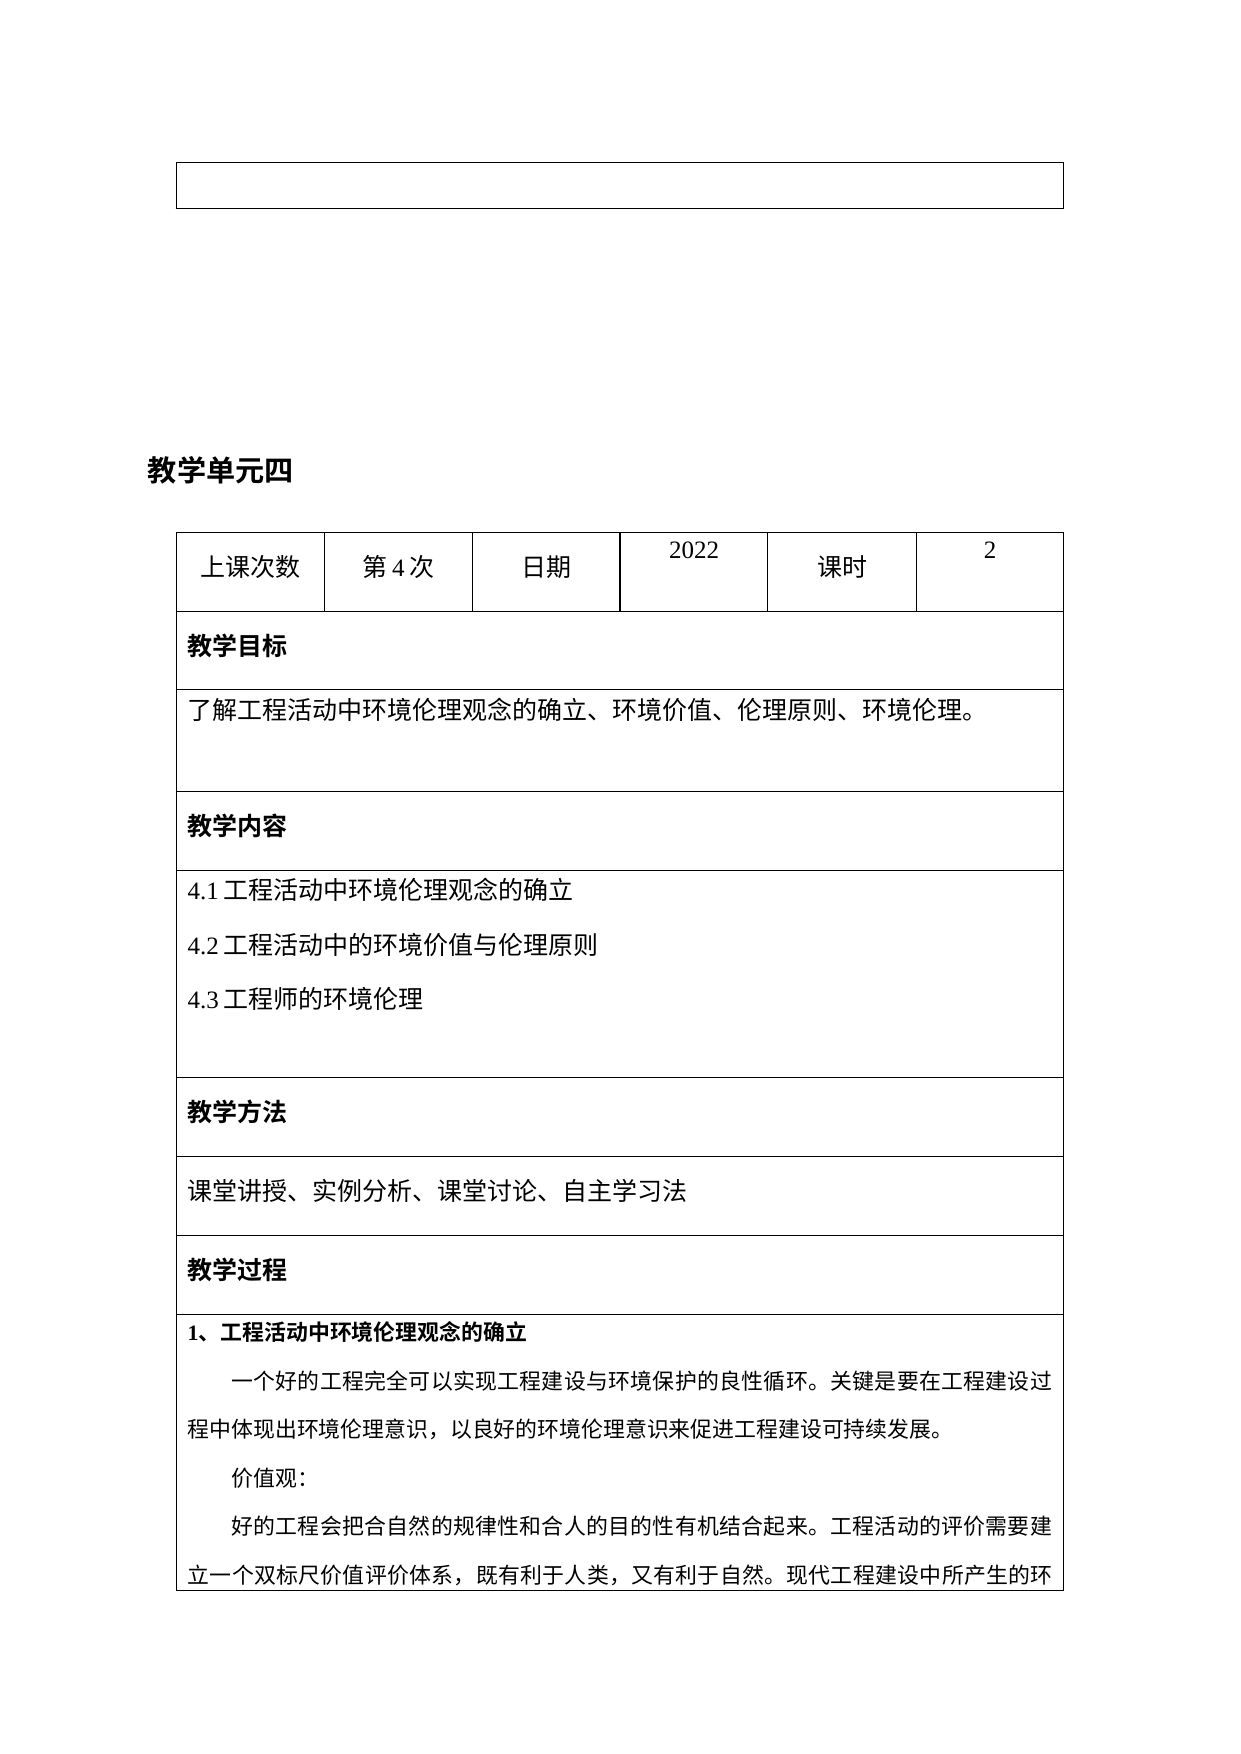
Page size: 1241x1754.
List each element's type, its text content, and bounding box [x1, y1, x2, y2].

table_cell 4.1工程活动中环境伦理观念的确立 4.2工程活动中的环境价值与伦理原则 4.3工程师的环境伦理 [177, 871, 1063, 1077]
table_cell 教学过程 [177, 1236, 1063, 1314]
table_header 课时 [768, 533, 916, 611]
table_cell 教学目标 [177, 612, 1063, 689]
table_cell 课堂讲授、实例分析、课堂讨论、自主学习法 [177, 1157, 1063, 1235]
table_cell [177, 163, 1063, 208]
table_header 2022 [621, 533, 767, 611]
table_cell 教学内容 [177, 792, 1063, 870]
table_header 第4次 [325, 533, 472, 611]
table_cell 教学方法 [177, 1078, 1063, 1156]
table_header 2 [917, 533, 1063, 611]
table_header 上课次数 [177, 533, 324, 611]
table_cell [177, 1315, 1063, 1590]
table_cell 了解工程活动中环境伦理观念的确立、环境价值、伦理原则、环境伦理。 [177, 690, 1063, 791]
subtitle 教学单元四 [148, 437, 1092, 502]
table_header 日期 [473, 533, 619, 611]
